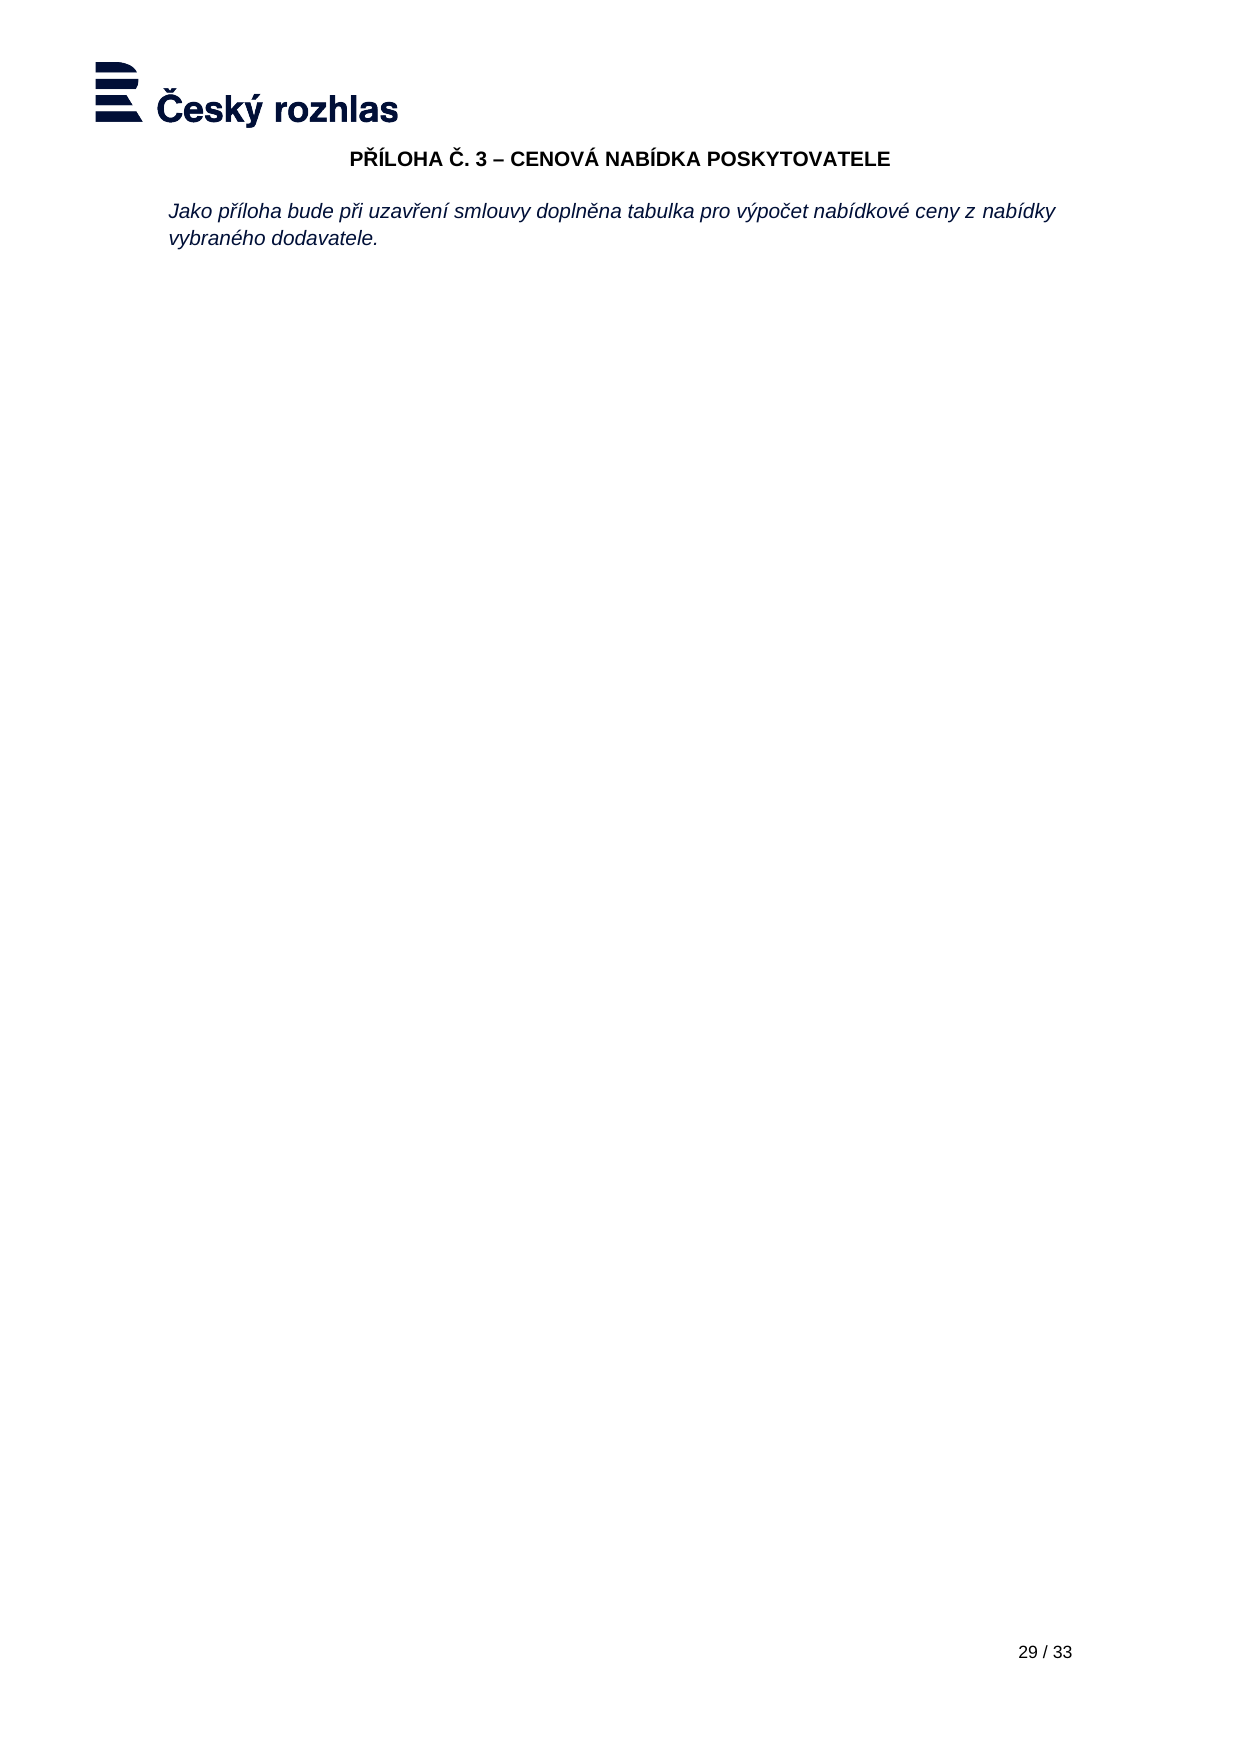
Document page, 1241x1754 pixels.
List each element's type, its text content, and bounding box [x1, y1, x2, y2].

list Příloha č. 3 – cenová nabídka poskytovatele [168, 146, 1072, 172]
text Jako příloha bude při uzavření smlouvy doplněna tabulka pro výpočet nabídkové ceny z nabídky vybraného dodavatele. [168, 198, 1072, 250]
picture [95, 62, 398, 128]
